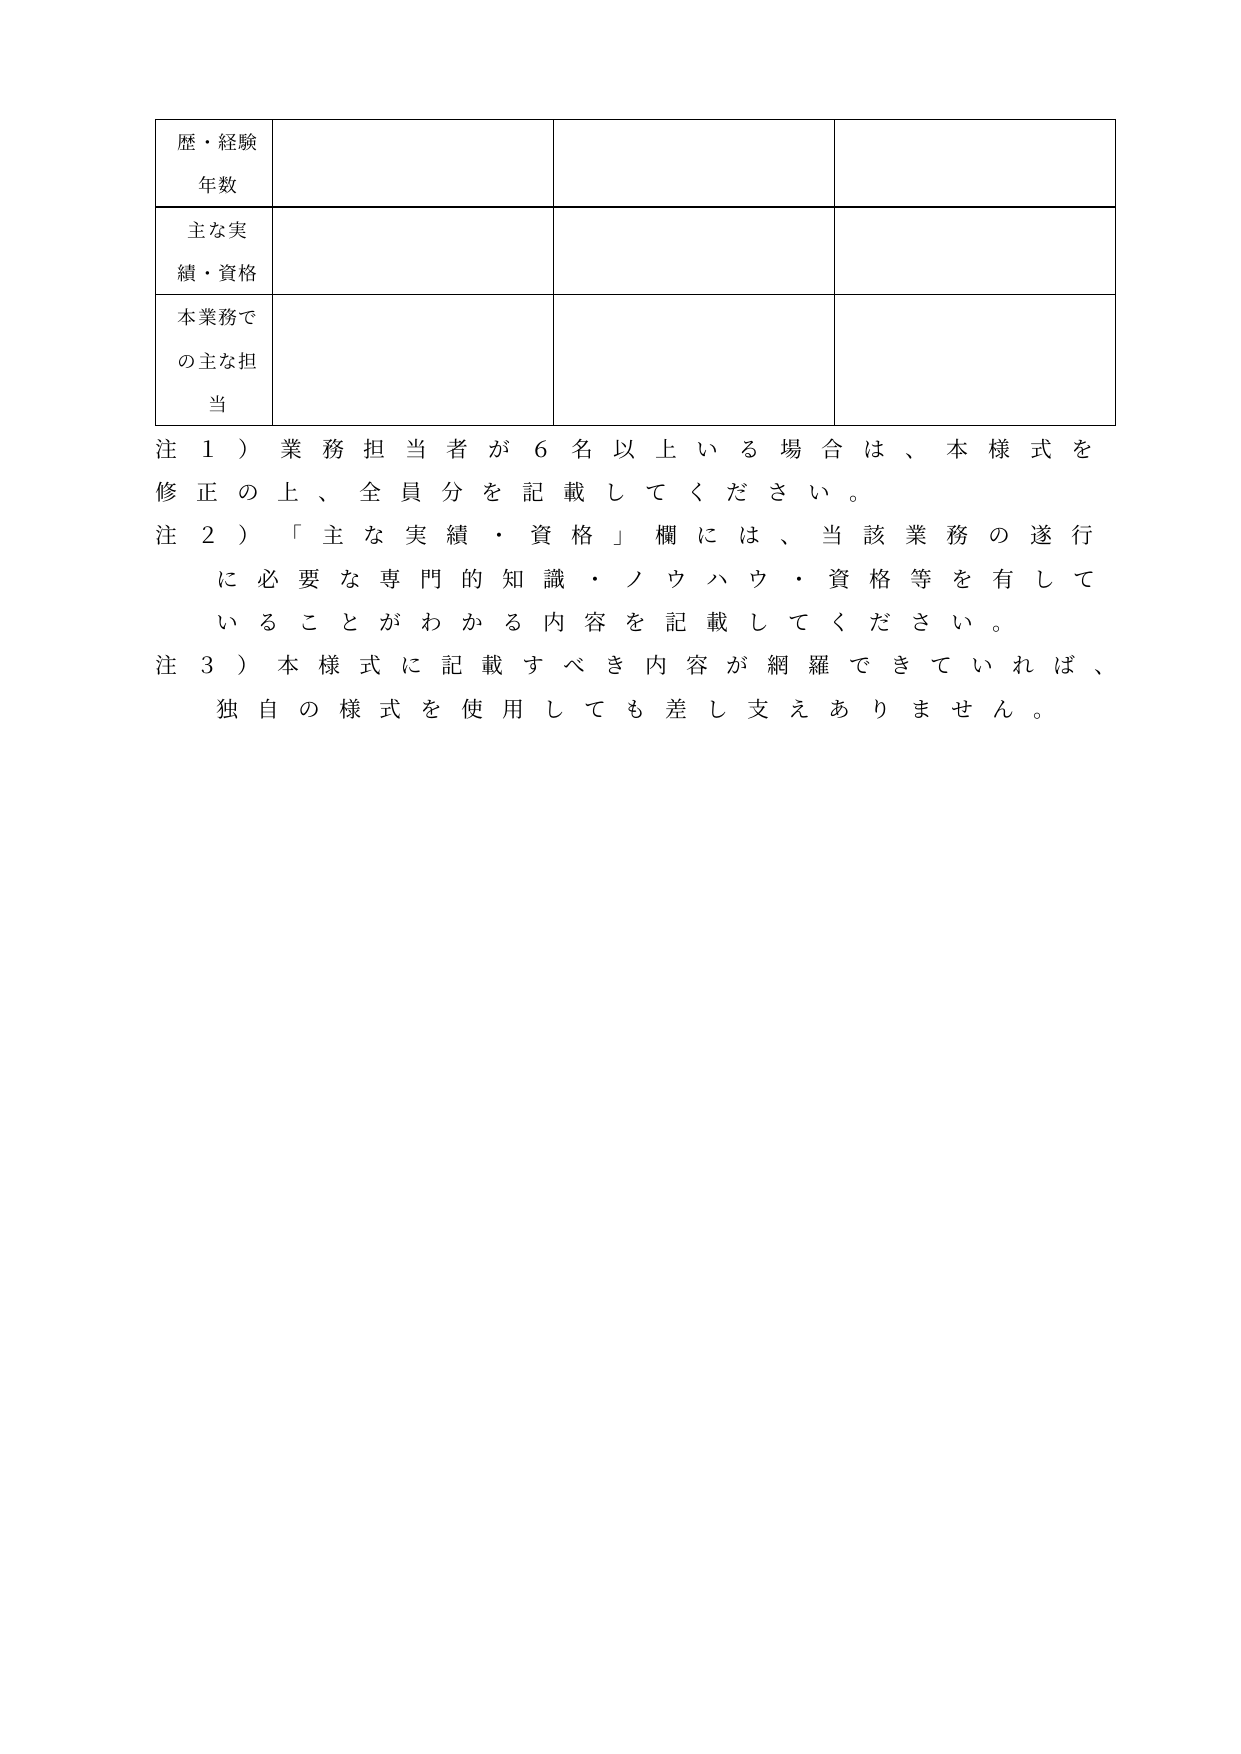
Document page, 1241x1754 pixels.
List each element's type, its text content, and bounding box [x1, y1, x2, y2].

table_cell [273, 208, 553, 294]
text 注２）「主な実績・資格」欄には、当該業務の遂行に必要な専門的知識・ノウハウ・資格等を有していることがわかる内容を記載してください。 [155, 513, 1115, 643]
table_cell 本業務での主な担当 [156, 295, 272, 425]
table_cell [554, 208, 834, 294]
text 注１）業務担当者が６名以上いる場合は、本様式を修正の上、全員分を記載してください。 [155, 426, 1115, 513]
table_cell [554, 120, 834, 206]
table_cell [554, 295, 834, 425]
table_cell [273, 120, 553, 206]
text 注３）本様式に記載すべき内容が網羅できていれば、独自の様式を使用しても差し支えありません。 [155, 643, 1115, 729]
table_cell [273, 295, 553, 425]
table_cell [835, 120, 1115, 206]
table_cell 主な経歴・経験年数 [156, 120, 272, 206]
table_cell [835, 208, 1115, 294]
table_cell [835, 295, 1115, 425]
table_cell 主な実績・資格 [156, 208, 272, 294]
